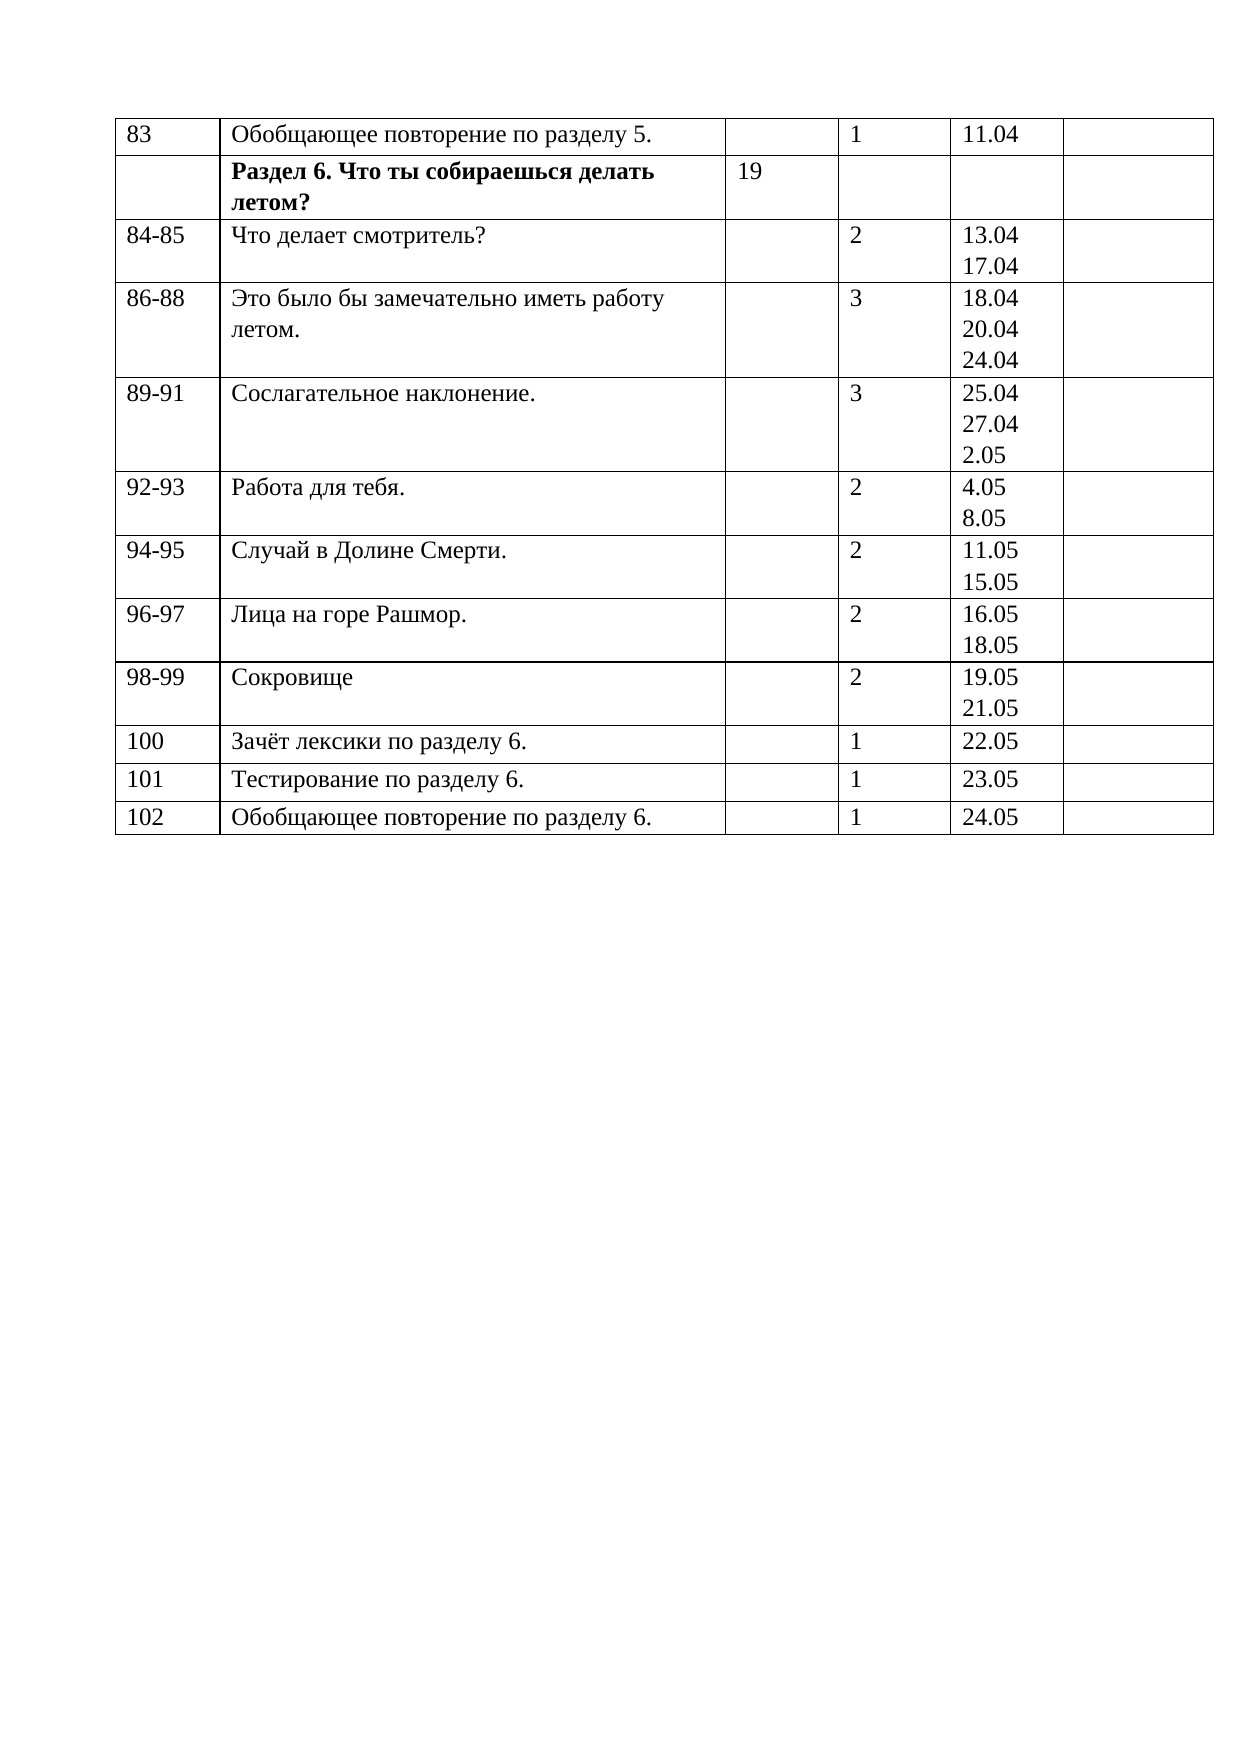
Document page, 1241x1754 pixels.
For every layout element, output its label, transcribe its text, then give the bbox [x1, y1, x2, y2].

table_cell Сослагательное наклонение. [221, 378, 725, 471]
table_cell 100 [116, 726, 219, 763]
table_cell 102 [116, 802, 219, 834]
table_cell [116, 156, 219, 219]
table_cell [839, 156, 950, 219]
table_cell 2 [839, 472, 950, 534]
table_cell 11.05 15.05 [951, 536, 1063, 598]
table_cell [726, 536, 838, 598]
table_cell [726, 378, 838, 471]
table_cell [726, 599, 838, 661]
table_cell [726, 472, 838, 534]
table_cell [1064, 220, 1213, 282]
table_cell 96-97 [116, 599, 219, 661]
table_cell 1 [839, 726, 950, 763]
table_cell [951, 156, 1063, 219]
table_cell [1064, 378, 1213, 471]
table_cell 19 [726, 156, 838, 219]
table_cell 25.04 27.04 2.05 [951, 378, 1063, 471]
table_cell [1064, 726, 1213, 763]
table_cell 1 [839, 764, 950, 801]
table_cell 24.05 [951, 802, 1063, 834]
table_cell 94-95 [116, 536, 219, 598]
table_cell Случай в Долине Смерти. [221, 536, 725, 598]
table_cell [1064, 764, 1213, 801]
table_cell [1064, 472, 1213, 534]
table_cell 89-91 [116, 378, 219, 471]
table_cell 11.04 [951, 119, 1063, 155]
table_cell [1064, 663, 1213, 725]
table_cell Что делает смотритель? [221, 220, 725, 282]
table_cell 13.04 17.04 [951, 220, 1063, 282]
table_cell 2 [839, 220, 950, 282]
table_cell Сокровище [221, 663, 725, 725]
table_cell 98-99 [116, 663, 219, 725]
table_cell 23.05 [951, 764, 1063, 801]
table_cell 3 [839, 378, 950, 471]
table_cell 16.05 18.05 [951, 599, 1063, 661]
table_cell [1064, 156, 1213, 219]
table_cell 3 [839, 283, 950, 377]
table_cell Обобщающее повторение по разделу 6. [221, 802, 725, 834]
table_cell 84-85 [116, 220, 219, 282]
table_cell 1 [839, 802, 950, 834]
table_cell [1064, 599, 1213, 661]
table_cell 2 [839, 536, 950, 598]
table_cell 92-93 [116, 472, 219, 534]
table_cell [726, 726, 838, 763]
table_cell Работа для тебя. [221, 472, 725, 534]
table_cell 2 [839, 599, 950, 661]
table_cell [1064, 119, 1213, 155]
table_cell [1064, 536, 1213, 598]
table_cell 83 [116, 119, 219, 155]
table_cell [726, 220, 838, 282]
table_cell Обобщающее повторение по разделу 5. [221, 119, 725, 155]
table_cell 101 [116, 764, 219, 801]
table_cell 86-88 [116, 283, 219, 377]
table_cell Это было бы замечательно иметь работу летом. [221, 283, 725, 377]
table_cell Лица на горе Рашмор. [221, 599, 725, 661]
table_cell [726, 764, 838, 801]
table_cell [726, 802, 838, 834]
table_cell [726, 283, 838, 377]
table_cell 18.04 20.04 24.04 [951, 283, 1063, 377]
table_cell Зачёт лексики по разделу 6. [221, 726, 725, 763]
table_cell Тестирование по разделу 6. [221, 764, 725, 801]
table_cell Раздел 6. Что ты собираешься делать летом? [221, 156, 725, 219]
table_cell [726, 663, 838, 725]
table_cell 2 [839, 663, 950, 725]
table_cell 22.05 [951, 726, 1063, 763]
table_cell [1064, 283, 1213, 377]
table_cell 19.05 21.05 [951, 663, 1063, 725]
table_cell [1064, 802, 1213, 834]
table_cell 1 [839, 119, 950, 155]
table_cell [726, 119, 838, 155]
table_cell 4.05 8.05 [951, 472, 1063, 534]
